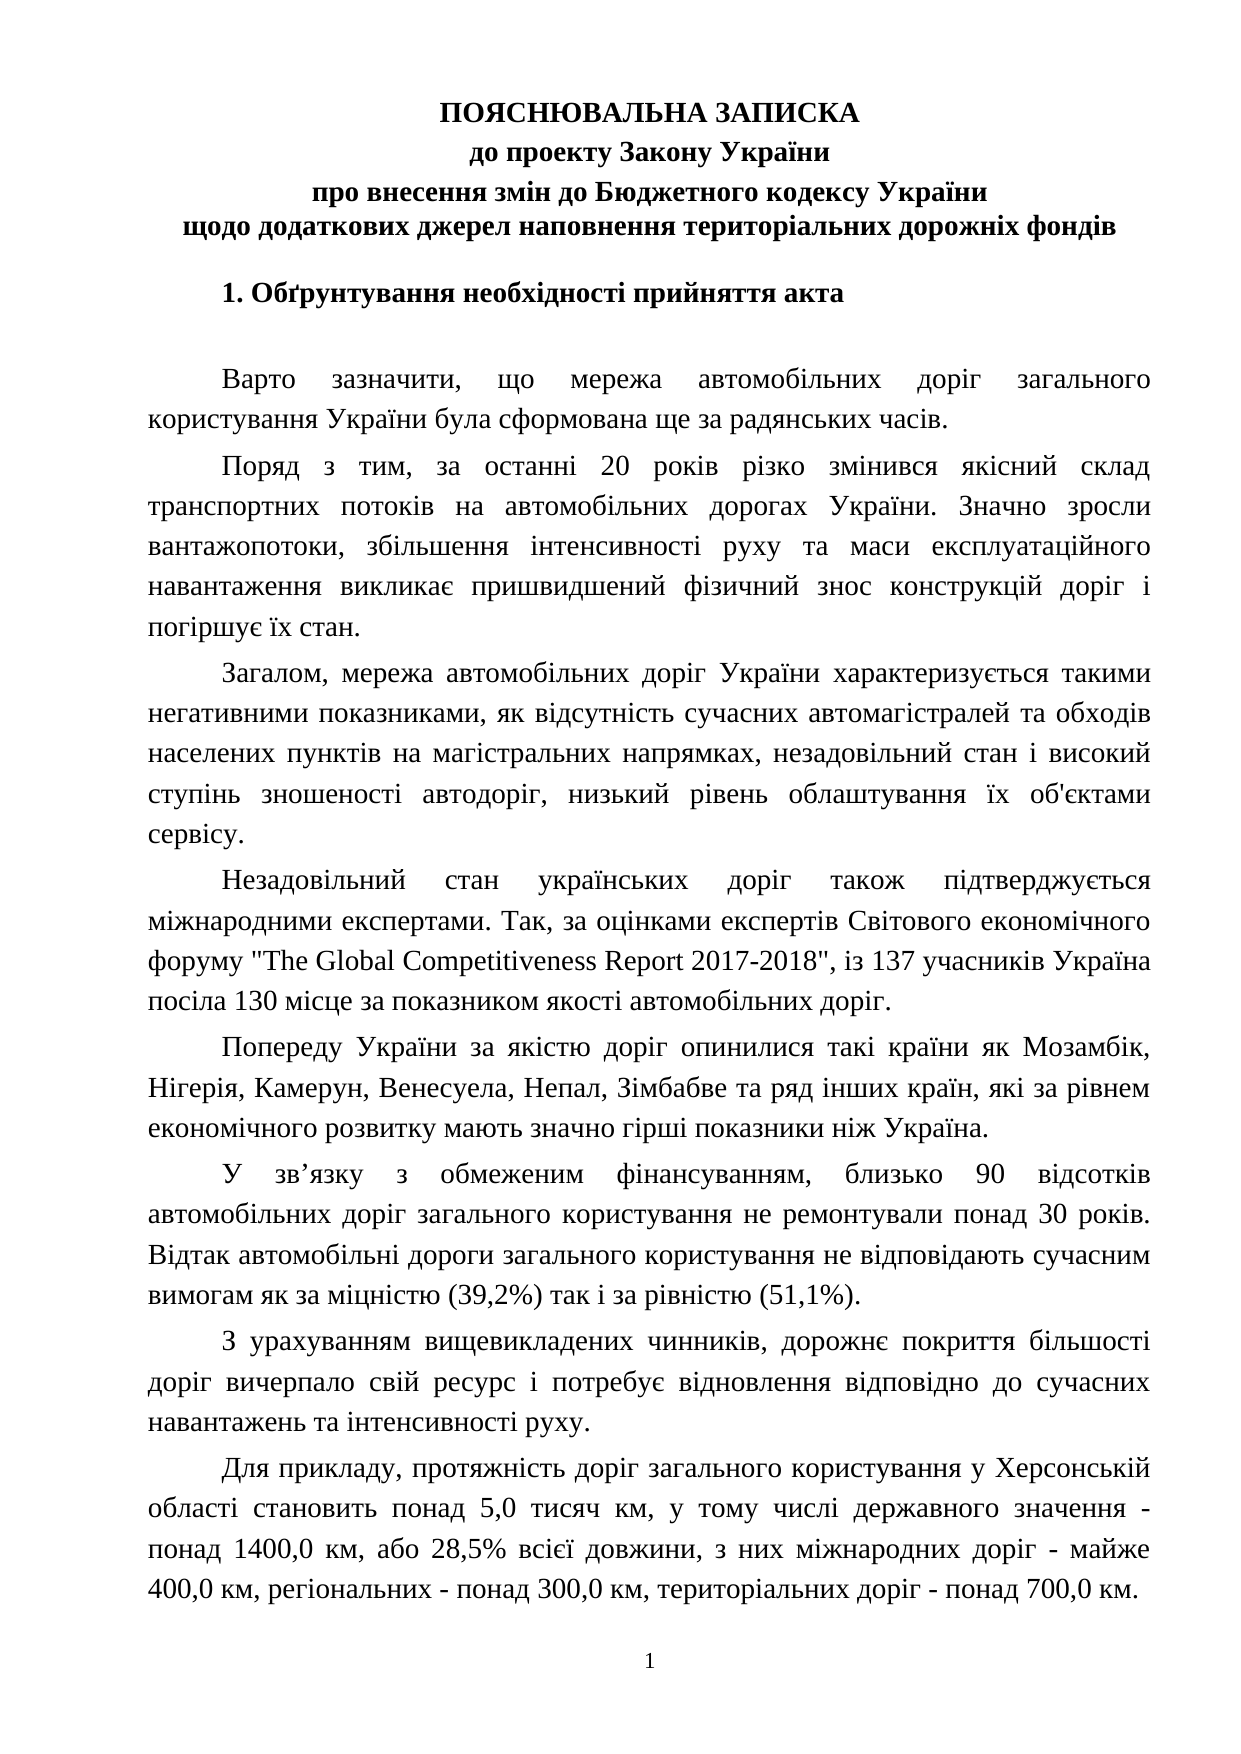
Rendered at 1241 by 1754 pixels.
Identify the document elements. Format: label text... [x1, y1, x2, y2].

text щодо додаткових джерел наповнення територіальних дорожніх фондів [148, 208, 1152, 241]
text Для прикладу, протяжність доріг загального користування у Херсонській області становить понад 5,0 тисяч км, у тому числі державного значення - понад 1400,0 км, або 28,5% всієї довжини, з них міжнародних доріг - майже 400,0 км, регіональних - понад 300,0 км, територіальних доріг - понад 700,0 км. [148, 1450, 1152, 1604]
text З урахуванням вищевикладених чинників, дорожнє покриття більшості доріг вичерпало свій ресурс і потребує відновлення відповідно до сучасних навантажень та інтенсивності руху. [148, 1323, 1152, 1437]
text Загалом, мережа автомобільних доріг України характеризується такими негативними показниками, як відсутність сучасних автомагістралей та обходів населених пунктів на магістральних напрямках, незадовільний стан і високий ступінь зношеності автодоріг, низький рівень облаштування їх об'єктами сервісу. [148, 655, 1152, 849]
text Поряд з тим, за останні 20 років різко змінився якісний склад транспортних потоків на автомобільних дорогах України. Значно зросли вантажопотоки, збільшення інтенсивності руху та маси експлуатаційного навантаження викликає пришвидшений фізичний знос конструкцій доріг і погіршує їх стан. [148, 448, 1152, 642]
text про внесення змін до Бюджетного кодексу України [148, 174, 1152, 208]
text Попереду України за якістю доріг опинилися такі країни як Мозамбік, Нігерія, Камерун, Венесуела, Непал, Зімбабве та ряд інших країн, які за рівнем економічного розвитку мають значно гірші показники ніж Україна. [148, 1029, 1152, 1143]
text У зв’язку з обмеженим фінансуванням, близько 90 відсотків автомобільних доріг загального користування не ремонтували понад 30 років. Відтак автомобільні дороги загального користування не відповідають сучасним вимогам як за міцністю (39,2%) так і за рівністю (51,1%). [148, 1156, 1152, 1311]
text Незадовільний стан українських доріг також підтверджується міжнародними експертами. Так, за оцінками експертів Світового економічного форуму "The Global Competitiveness Report 2017-2018", із 137 учасників Україна посіла 130 місце за показником якості автомобільних доріг. [148, 862, 1152, 1017]
text Варто зазначити, що мережа автомобільних доріг загального користування України була сформована ще за радянських часів. [148, 361, 1152, 435]
text до проекту Закону України [148, 134, 1152, 168]
text ПОЯСНЮВАЛЬНА ЗАПИСКА [148, 95, 1152, 128]
text 1. Обґрунтування необхідності прийняття акта [221, 275, 1152, 308]
